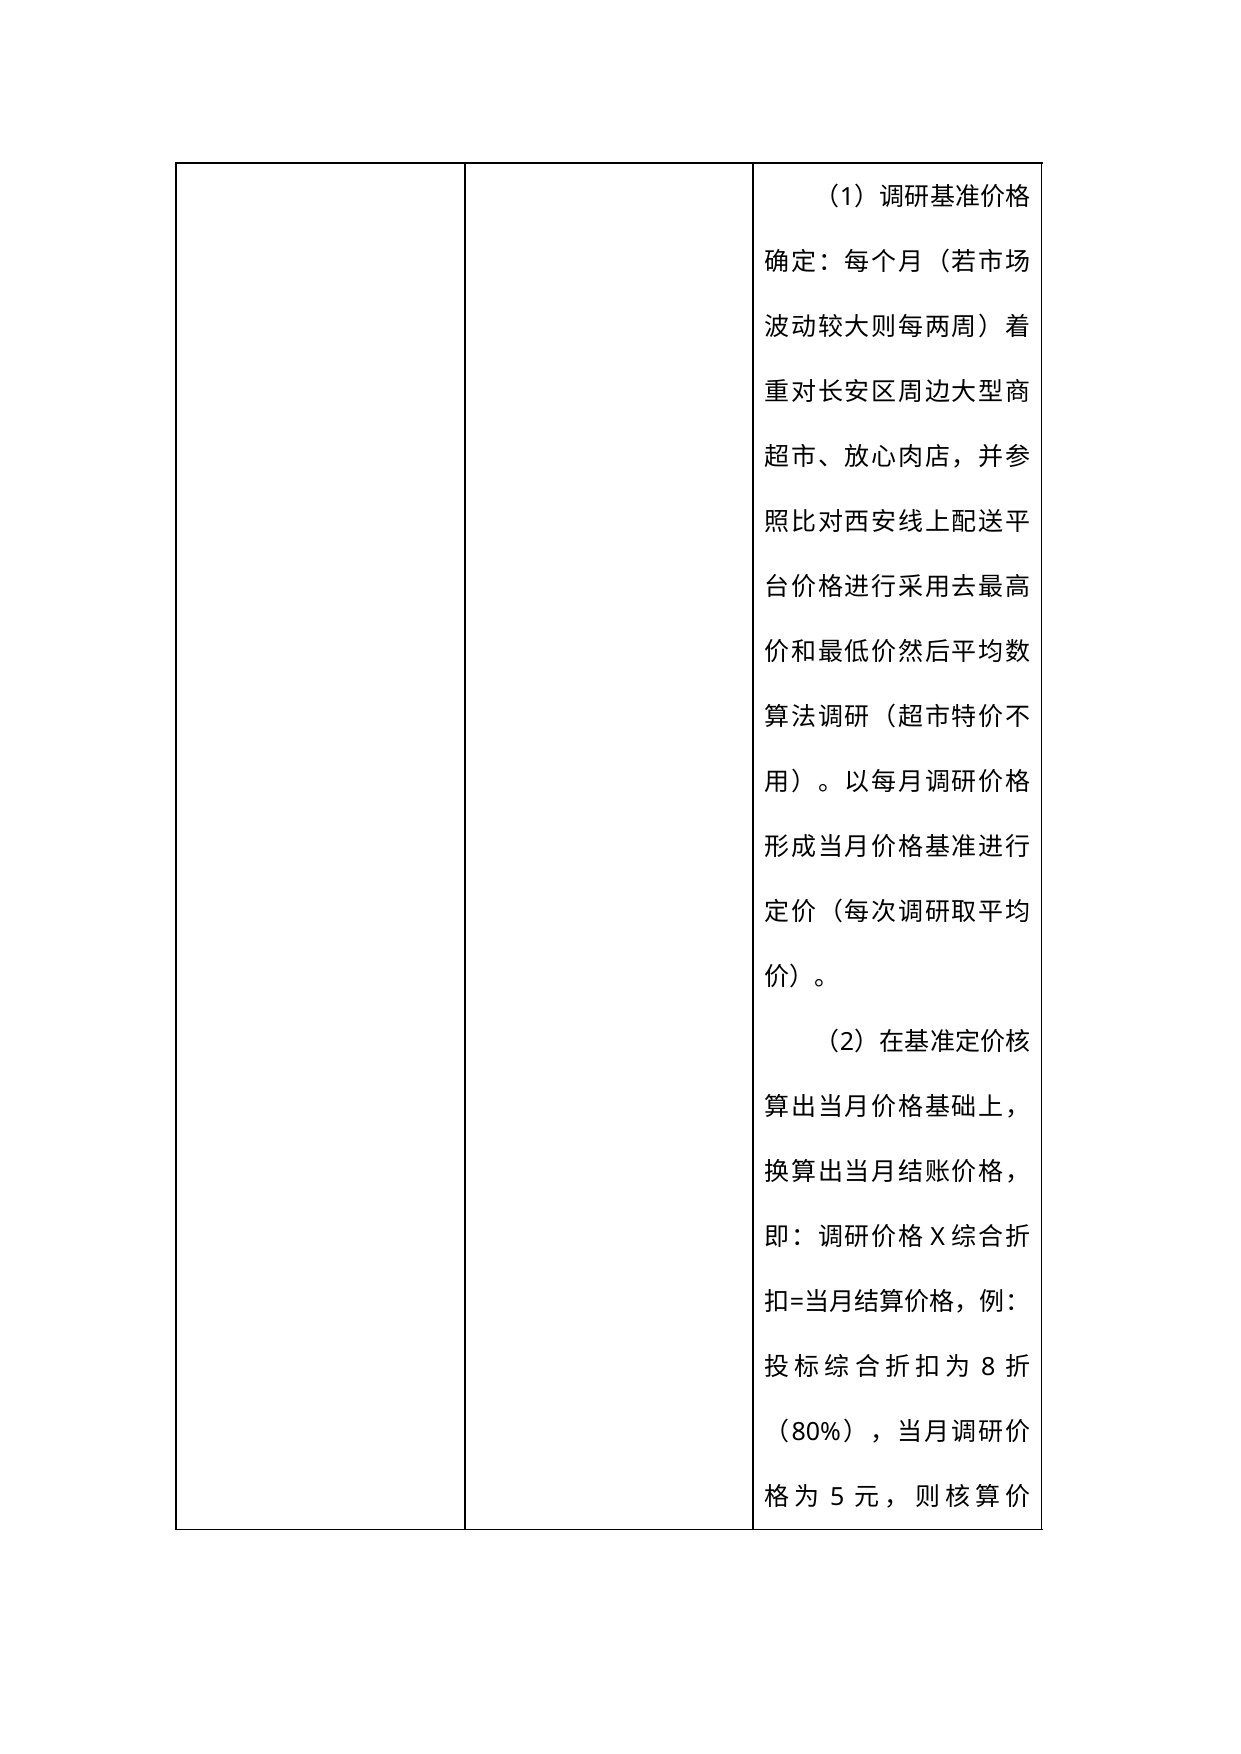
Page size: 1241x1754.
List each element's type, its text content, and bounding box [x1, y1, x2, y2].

table_cell 1 [177, 164, 464, 1528]
table_cell [466, 164, 752, 1528]
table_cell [754, 164, 1041, 1528]
